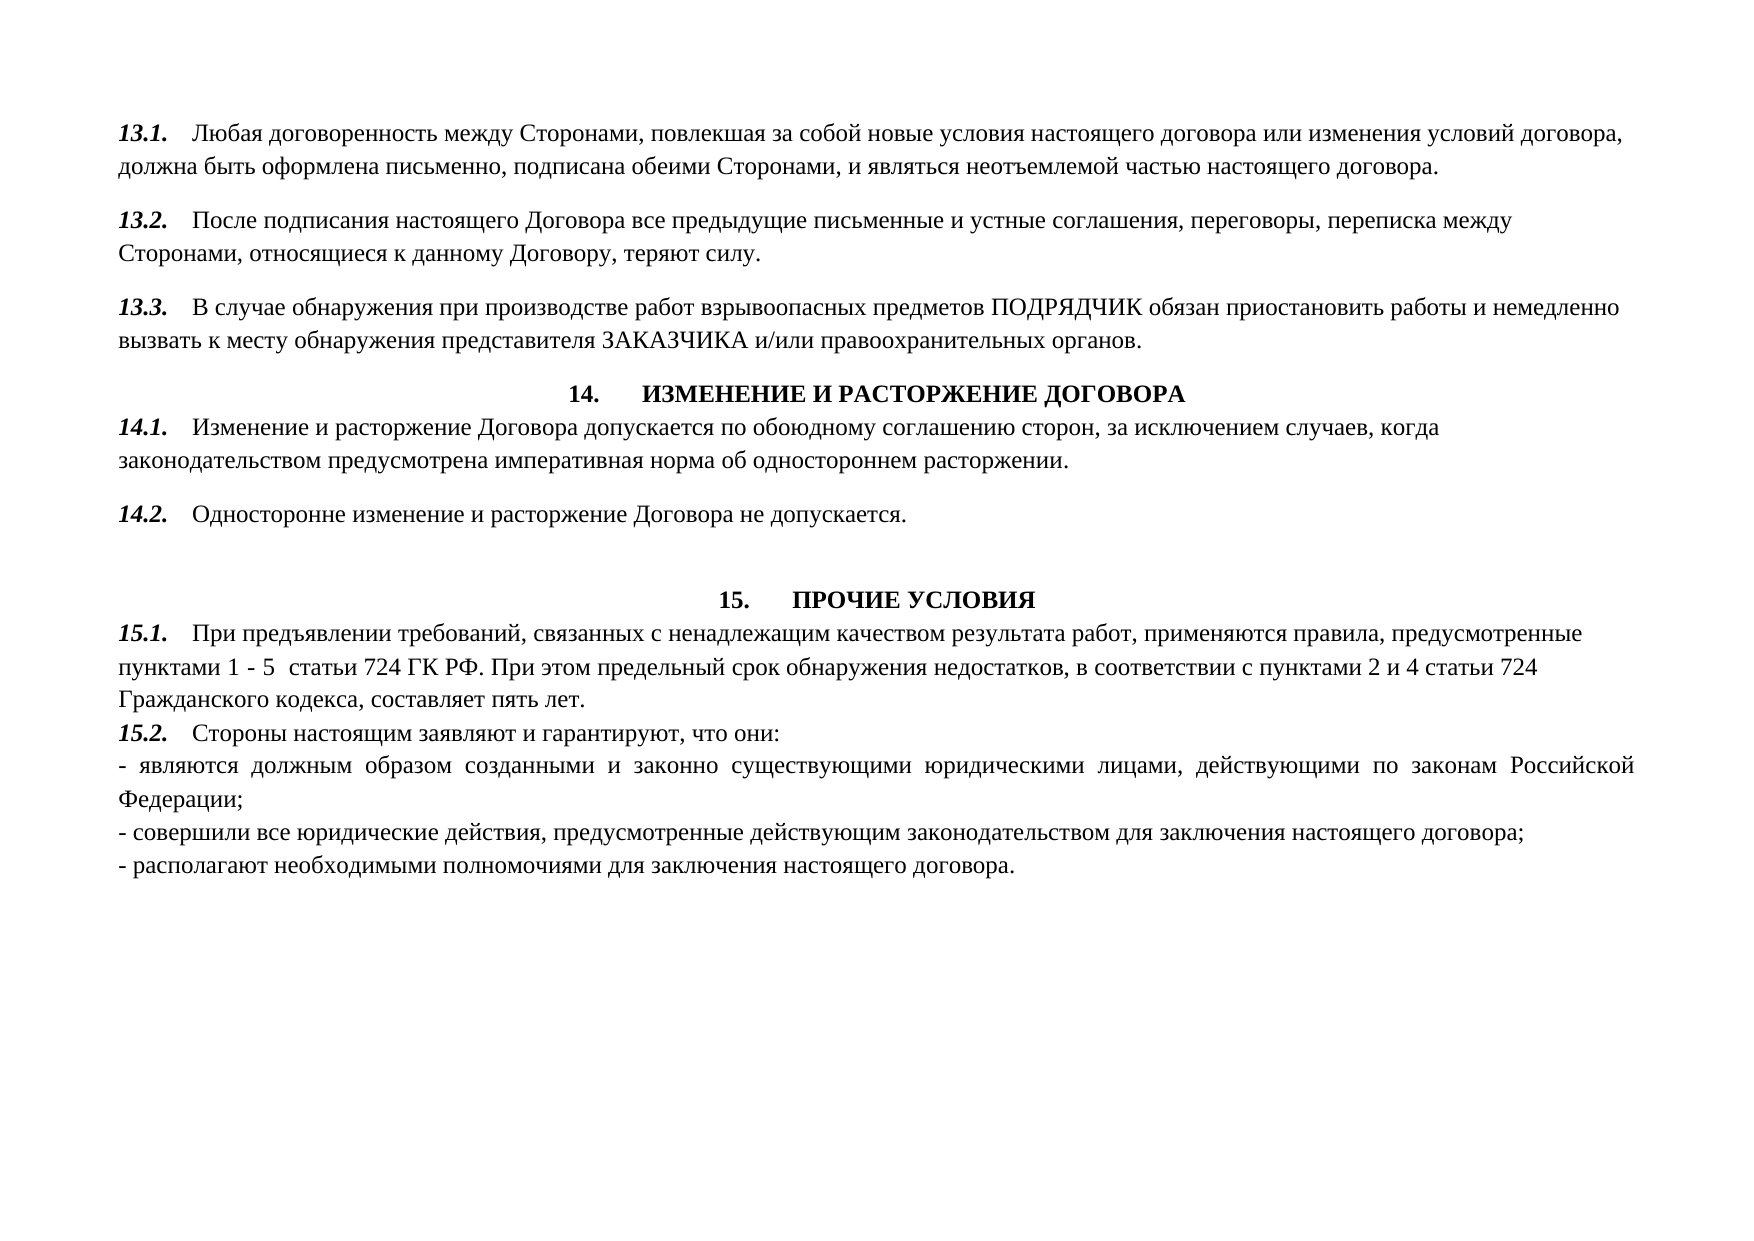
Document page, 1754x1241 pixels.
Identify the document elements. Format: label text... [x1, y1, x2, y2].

list Любая договоренность между Сторонами, повлекшая за собой новые условия настоящего договора или изменения условий договора, должна быть оформлена письменно, подписана обеими Сторонами, и являться неотъемлемой частью настоящего договора. [118, 118, 1636, 180]
list При предъявлении требований, связанных с ненадлежащим качеством результата работ, применяются правила, предусмотренные пунктами 1-5 статьи 724 ГК РФ. При этом предельный срок обнаружения недостатков, в соответствии с пунктами 2 и 4 статьи 724 Гражданского кодекса, составляет пять лет. [118, 618, 1636, 713]
text - совершили все юридические действия, предусмотренные действующим законодательством для заключения настоящего договора; [118, 817, 1636, 845]
list Изменение и расторжение Договора допускается по обоюдному соглашению сторон, за исключением случаев, когда законодательством предусмотрена императивная норма об одностороннем расторжении. [118, 412, 1636, 473]
list После подписания настоящего Договора все предыдущие письменные и устные соглашения, переговоры, переписка между Сторонами, относящиеся к данному Договору, теряют силу. [118, 205, 1636, 267]
list Стороны настоящим заявляют и гарантируют, что они: [118, 718, 1636, 746]
text - являются должным образом созданными и законно существующими юридическими лицами, действующими по законам Российской Федерации; [118, 751, 1636, 812]
list ПРОЧИЕ УСЛОВИЯ [118, 586, 1636, 614]
list Односторонне изменение и расторжение Договора не допускается. [118, 499, 1636, 527]
list ИЗМЕНЕНИЕ И РАСТОРЖЕНИЕ ДОГОВОРА [118, 379, 1636, 407]
list В случае обнаружения при производстве работ взрывоопасных предметов ПОДРЯДЧИК обязан приостановить работы и немедленно вызвать к месту обнаружения представителя ЗАКАЗЧИКА и/или правоохранительных органов. [118, 292, 1636, 354]
text - располагают необходимыми полномочиями для заключения настоящего договора. [118, 850, 1636, 878]
